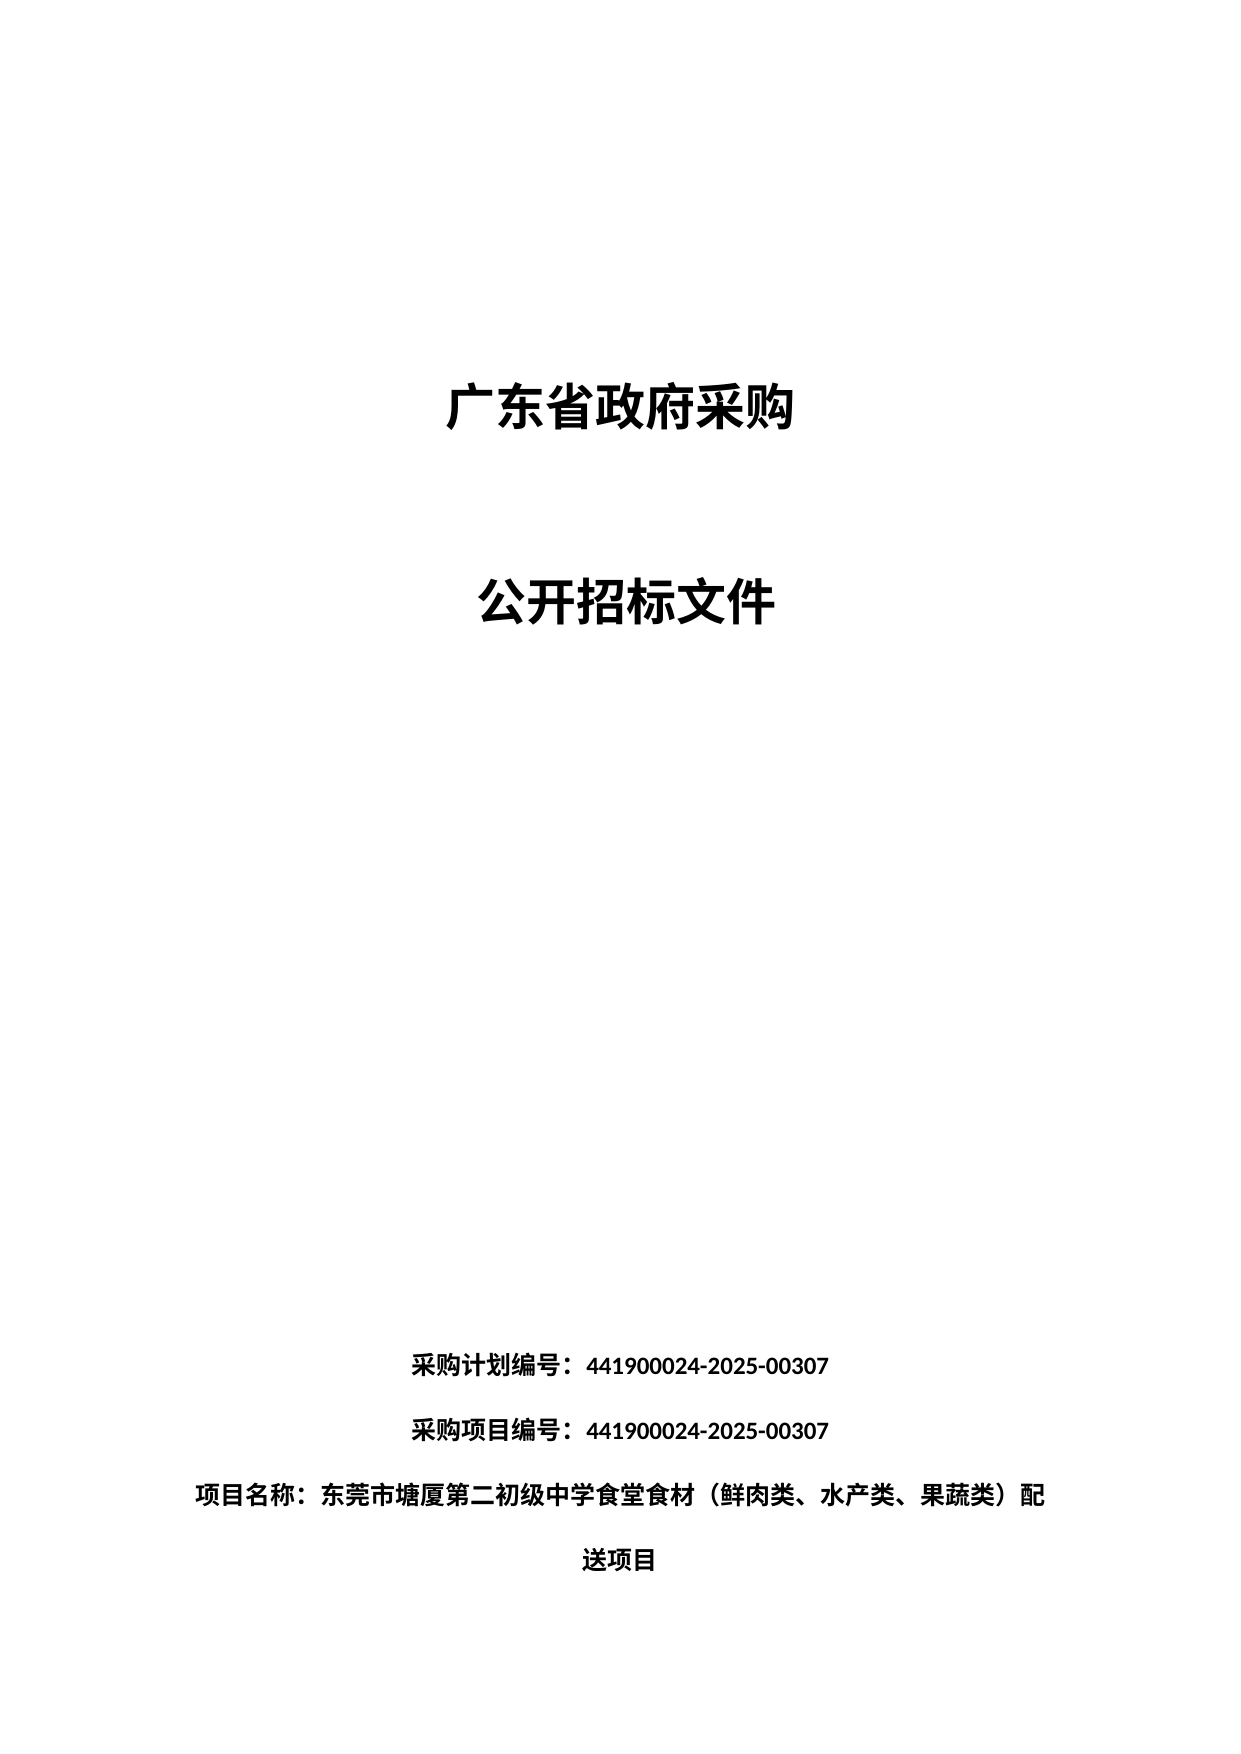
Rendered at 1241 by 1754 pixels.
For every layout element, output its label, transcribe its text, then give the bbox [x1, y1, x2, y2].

text 广东省政府采购 [187, 357, 1053, 454]
text 项目名称：东莞市塘厦第二初级中学食堂食材（鲜肉类、水产类、果蔬类）配送项目 [187, 1462, 1053, 1592]
text 采购项目编号：441900024-2025-00307 [187, 1397, 1053, 1462]
text 采购计划编号：441900024-2025-00307 [187, 1332, 1053, 1397]
text 公开招标文件 [187, 552, 1053, 1332]
